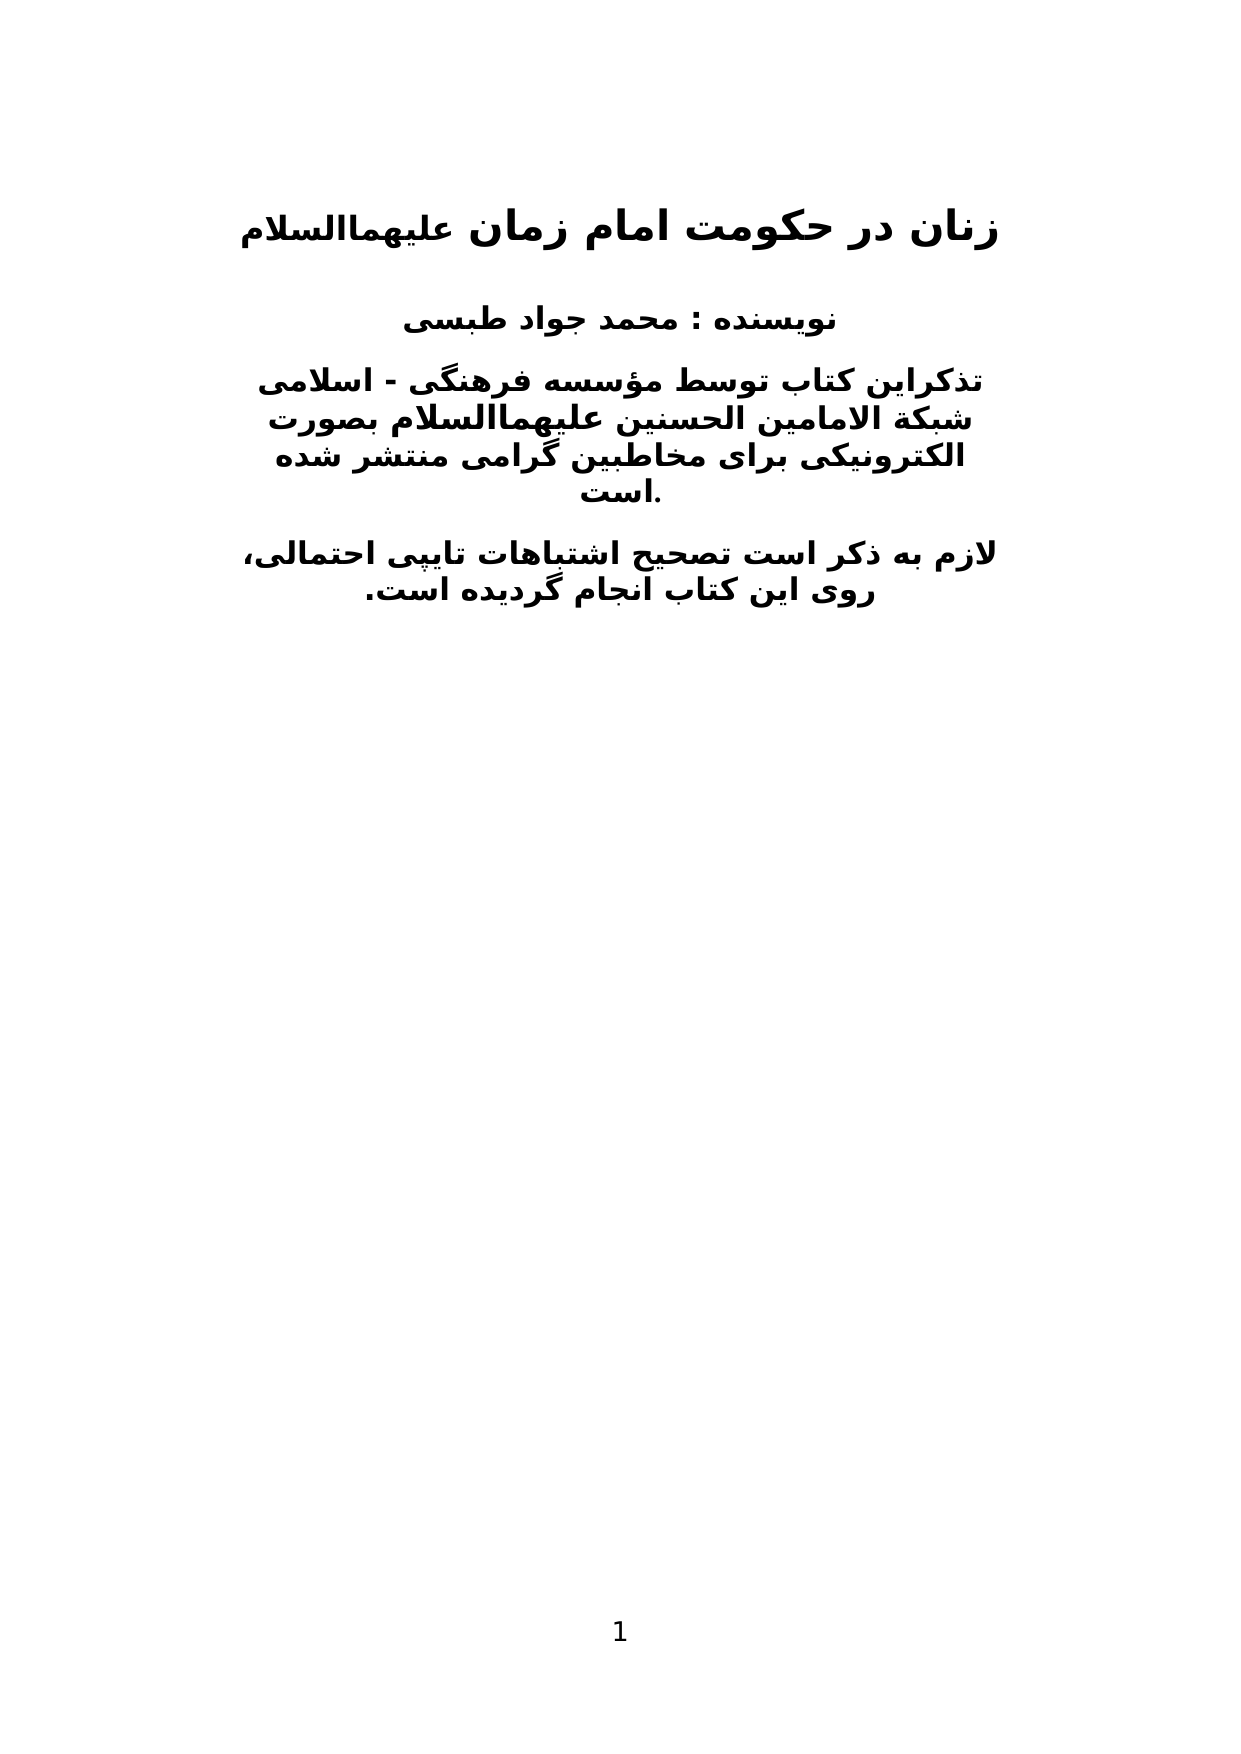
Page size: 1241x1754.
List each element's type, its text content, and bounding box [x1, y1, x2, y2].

text نويسنده : محمد جواد طبسی [236, 301, 1004, 337]
text زنان در حكومت امام زمان عليهما‌السلام [236, 202, 1004, 251]
text تذکراین کتاب توسط مؤسسه فرهنگی - اسلامی شبکة الامامین الحسنین عليهما‌السلام بصورت الکترونیکی برای مخاطبین گرامی منتشر شده است. [236, 362, 1004, 510]
text لازم به ذکر است تصحیح اشتباهات تایپی احتمالی، روی این کتاب انجام گردیده است. [236, 535, 1004, 608]
